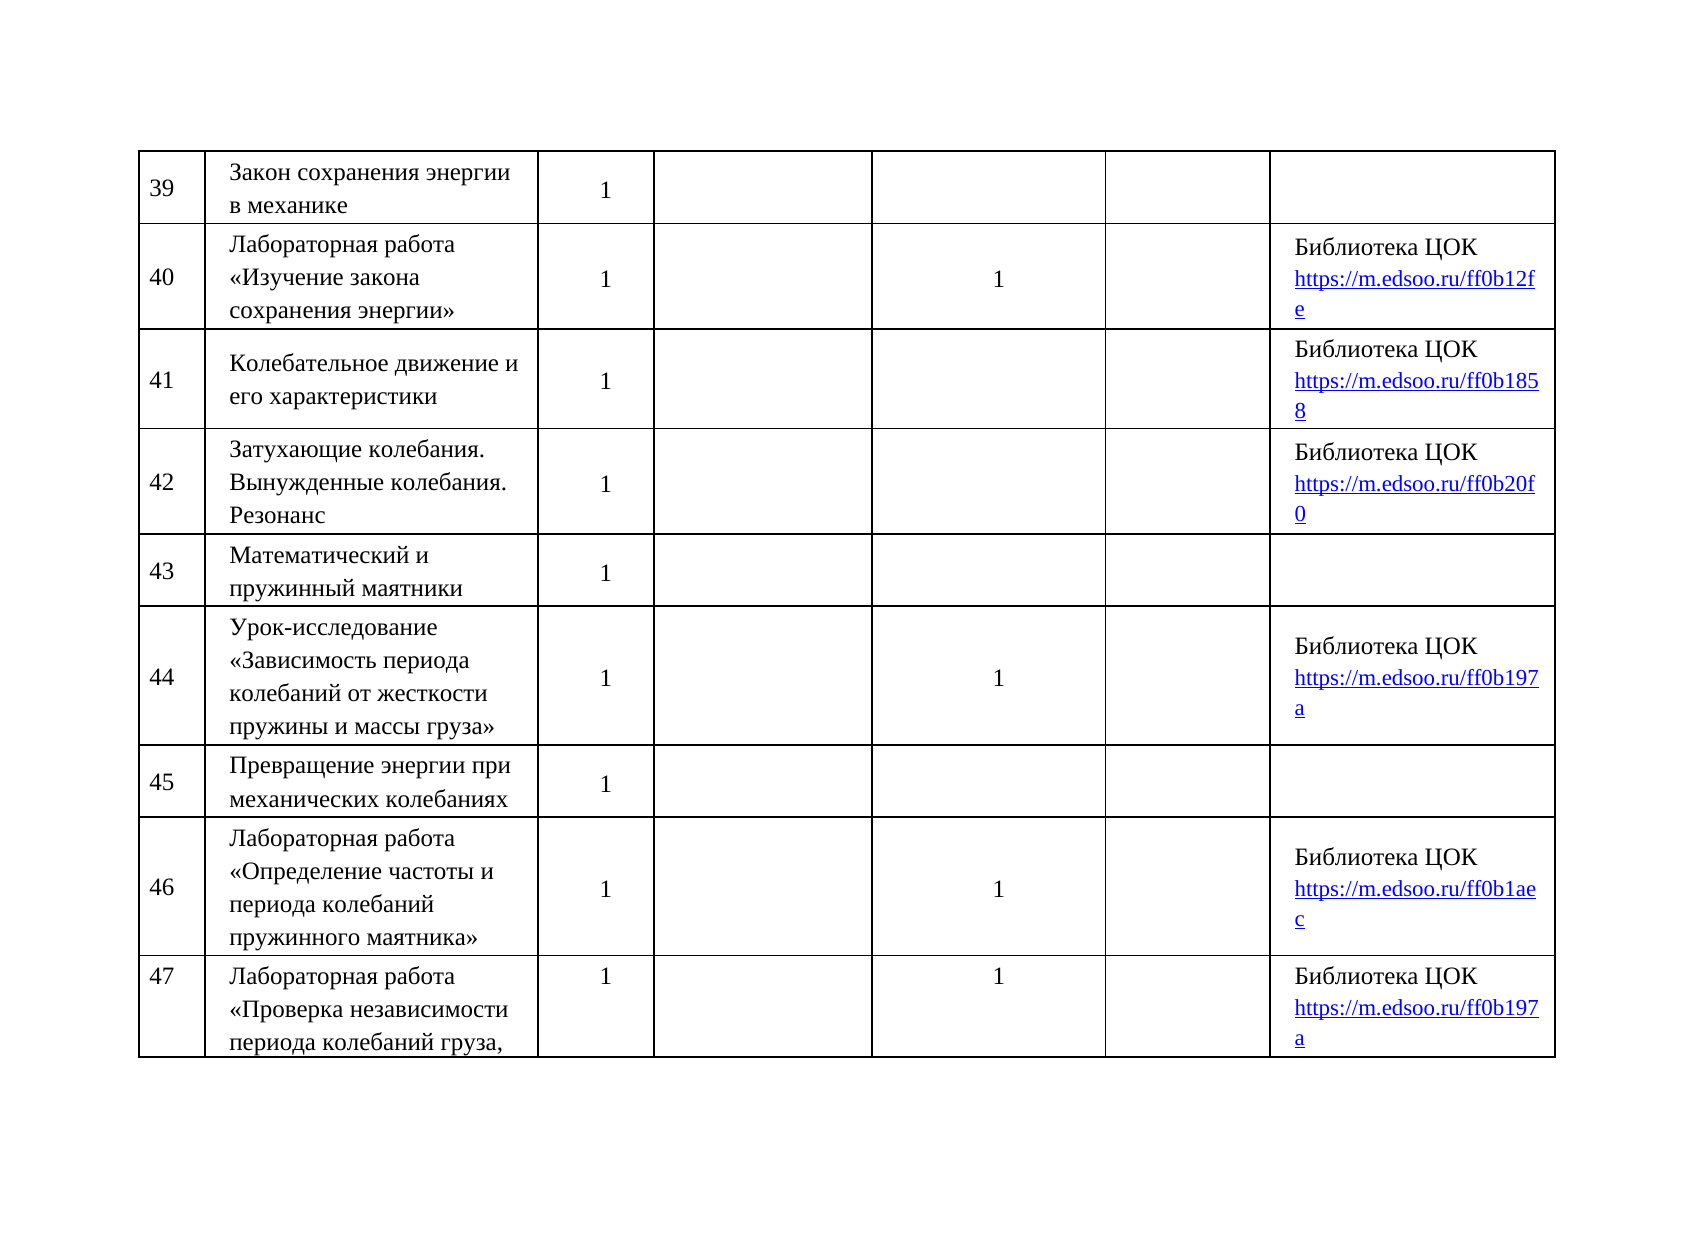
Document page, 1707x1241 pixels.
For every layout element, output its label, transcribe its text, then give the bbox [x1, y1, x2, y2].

table_cell [655, 429, 871, 533]
table_cell Математический и пружинный маятники [206, 535, 537, 605]
table_cell [1106, 429, 1269, 533]
table_cell 42 [140, 429, 204, 533]
table_cell [655, 224, 871, 328]
table_cell [1271, 746, 1554, 816]
table_cell [1106, 956, 1269, 1056]
table_cell 39 [140, 152, 204, 222]
table_cell 1 [873, 956, 1105, 1056]
table_cell [1106, 607, 1269, 744]
table_cell 46 [140, 818, 204, 955]
table_cell [655, 746, 871, 816]
table_cell Библиотека ЦОК https://m.edsoo.ru/ff0b197a [1271, 607, 1554, 744]
table_cell 44 [140, 607, 204, 744]
table_cell 1 [539, 224, 653, 328]
table_cell 1 [873, 224, 1105, 328]
table_cell Лабораторная работа «Изучение закона сохранения энергии» [206, 224, 537, 328]
table_cell [655, 956, 871, 1056]
table_cell Затухающие колебания. Вынужденные колебания. Резонанс [206, 429, 537, 533]
table_cell [655, 607, 871, 744]
table_cell [1271, 535, 1554, 605]
table_cell [1106, 224, 1269, 328]
table_cell 1 [539, 535, 653, 605]
table_cell Урок-исследование «Зависимость периода колебаний от жесткости пружины и массы груза» [206, 607, 537, 744]
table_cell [206, 956, 537, 1056]
table_cell 1 [539, 330, 653, 428]
table_cell [873, 330, 1105, 428]
table_cell 1 [539, 607, 653, 744]
table_cell 1 [873, 607, 1105, 744]
table_cell [873, 746, 1105, 816]
table_cell [1106, 535, 1269, 605]
table_cell 1 [539, 956, 653, 1056]
table_cell Лабораторная работа «Определение частоты и периода колебаний пружинного маятника» [206, 818, 537, 955]
table_cell [1271, 152, 1554, 222]
table_cell 1 [539, 429, 653, 533]
table_cell [1106, 330, 1269, 428]
table_cell 43 [140, 535, 204, 605]
table_cell [873, 535, 1105, 605]
table_cell [1106, 818, 1269, 955]
table_cell Библиотека ЦОК https://m.edsoo.ru/ff0b1858 [1271, 330, 1554, 428]
table_cell 40 [140, 224, 204, 328]
table_cell 47 [140, 956, 204, 1056]
table_cell [873, 152, 1105, 222]
table_cell Библиотека ЦОК https://m.edsoo.ru/ff0b20f0 [1271, 429, 1554, 533]
table_cell 1 [873, 818, 1105, 955]
table_cell [1106, 152, 1269, 222]
table_cell Колебательное движение и его характеристики [206, 330, 537, 428]
table_cell 45 [140, 746, 204, 816]
table_cell [655, 330, 871, 428]
table_cell Превращение энергии при механических колебаниях [206, 746, 537, 816]
table_cell [655, 818, 871, 955]
table_cell [873, 429, 1105, 533]
table_cell 1 [539, 746, 653, 816]
table_cell [655, 152, 871, 222]
table_cell 41 [140, 330, 204, 428]
table_cell [1106, 746, 1269, 816]
table_cell 1 [539, 818, 653, 955]
table_cell [655, 535, 871, 605]
table_cell Библиотека ЦОК https://m.edsoo.ru/ff0b1aec [1271, 818, 1554, 955]
table_cell Закон сохранения энергии в механике [206, 152, 537, 222]
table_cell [1271, 956, 1554, 1056]
table_cell 1 [539, 152, 653, 222]
table_cell Библиотека ЦОК https://m.edsoo.ru/ff0b12fe [1271, 224, 1554, 328]
